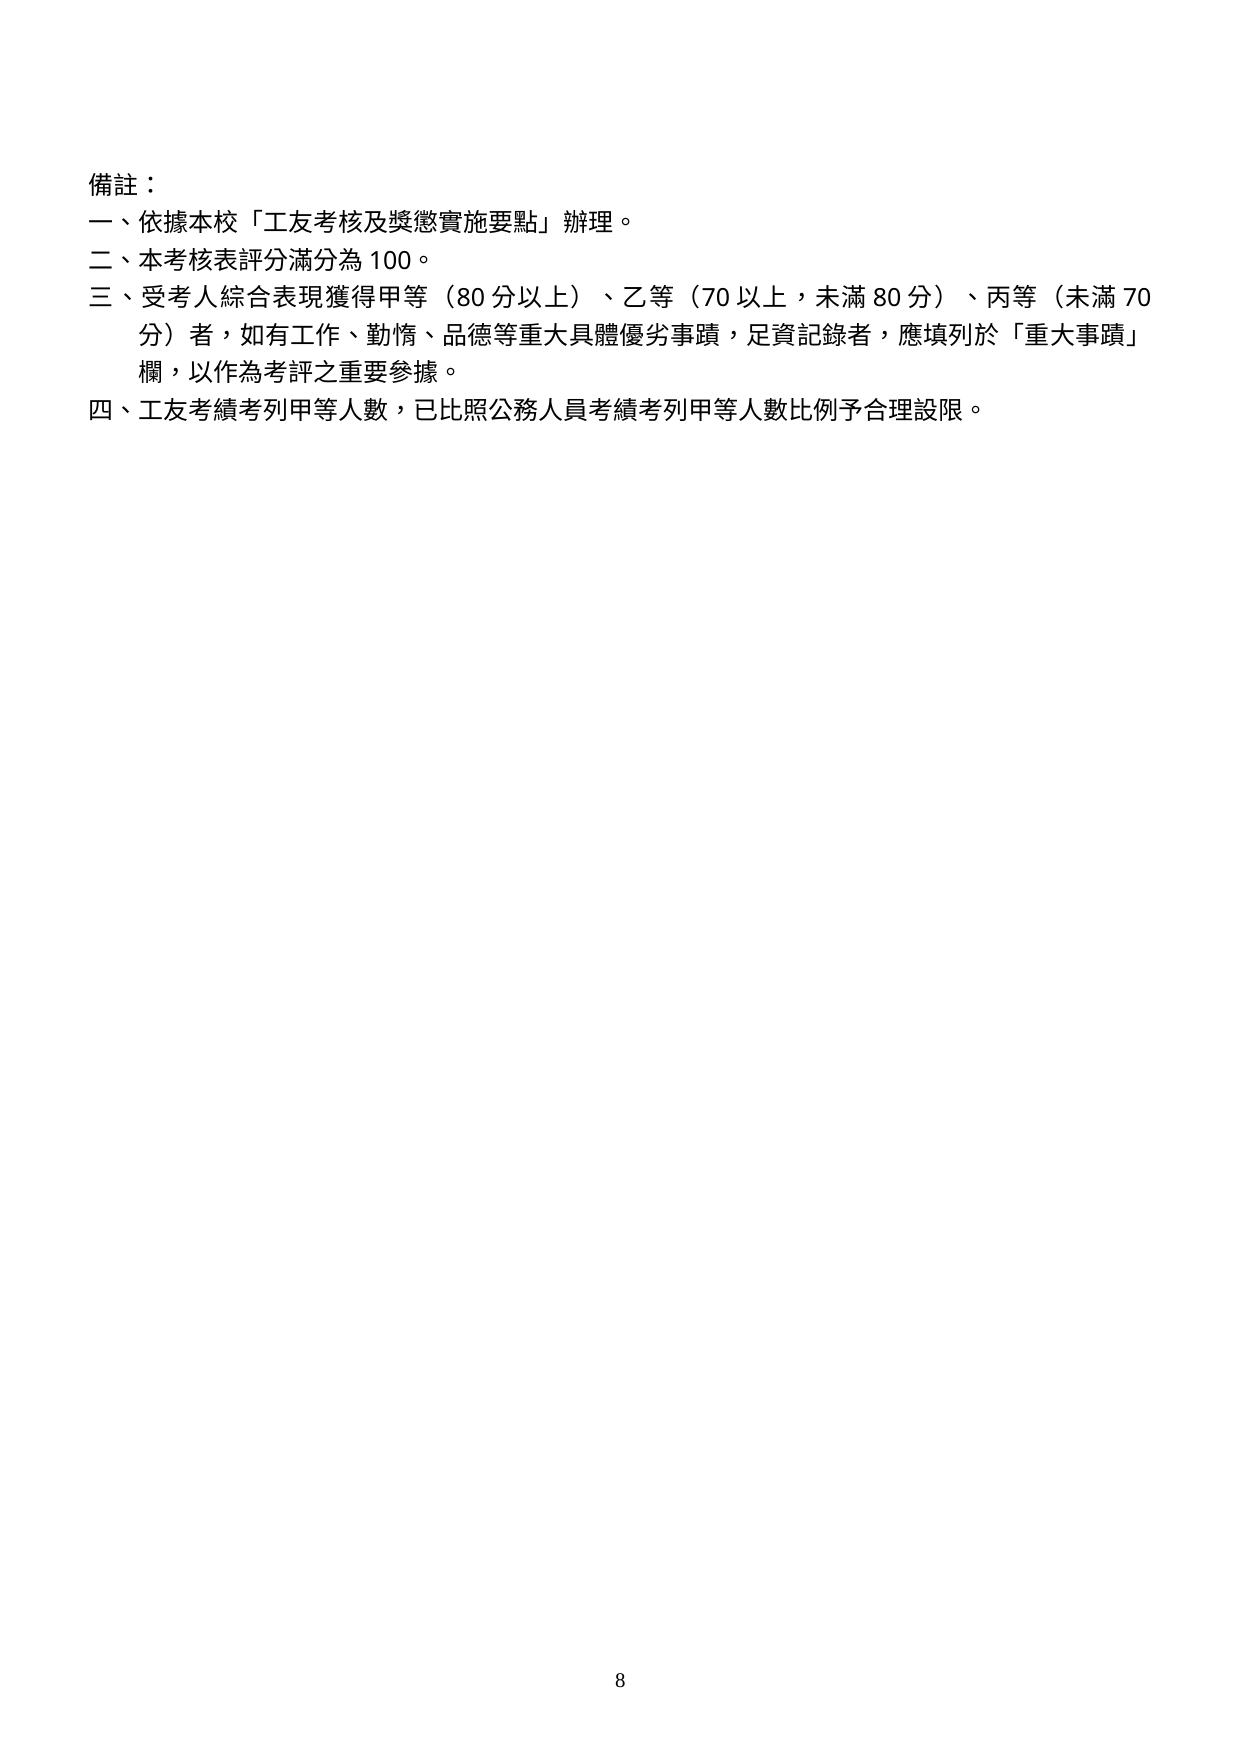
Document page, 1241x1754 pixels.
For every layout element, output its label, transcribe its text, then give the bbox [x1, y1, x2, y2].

text 備註： [89, 164, 1152, 202]
text 一、依據本校「工友考核及獎懲實施要點」辦理。 [89, 202, 1152, 239]
text 三、受考人綜合表現獲得甲等（80分以上）、乙等（70以上，未滿80分）、丙等（未滿70分）者，如有工作、勤惰、品德等重大具體優劣事蹟，足資記錄者，應填列於「重大事蹟」欄，以作為考評之重要參據。 [89, 277, 1152, 389]
text 二、本考核表評分滿分為100。 [89, 239, 1152, 277]
text 四、工友考績考列甲等人數，已比照公務人員考績考列甲等人數比例予合理設限。 [89, 389, 1152, 427]
